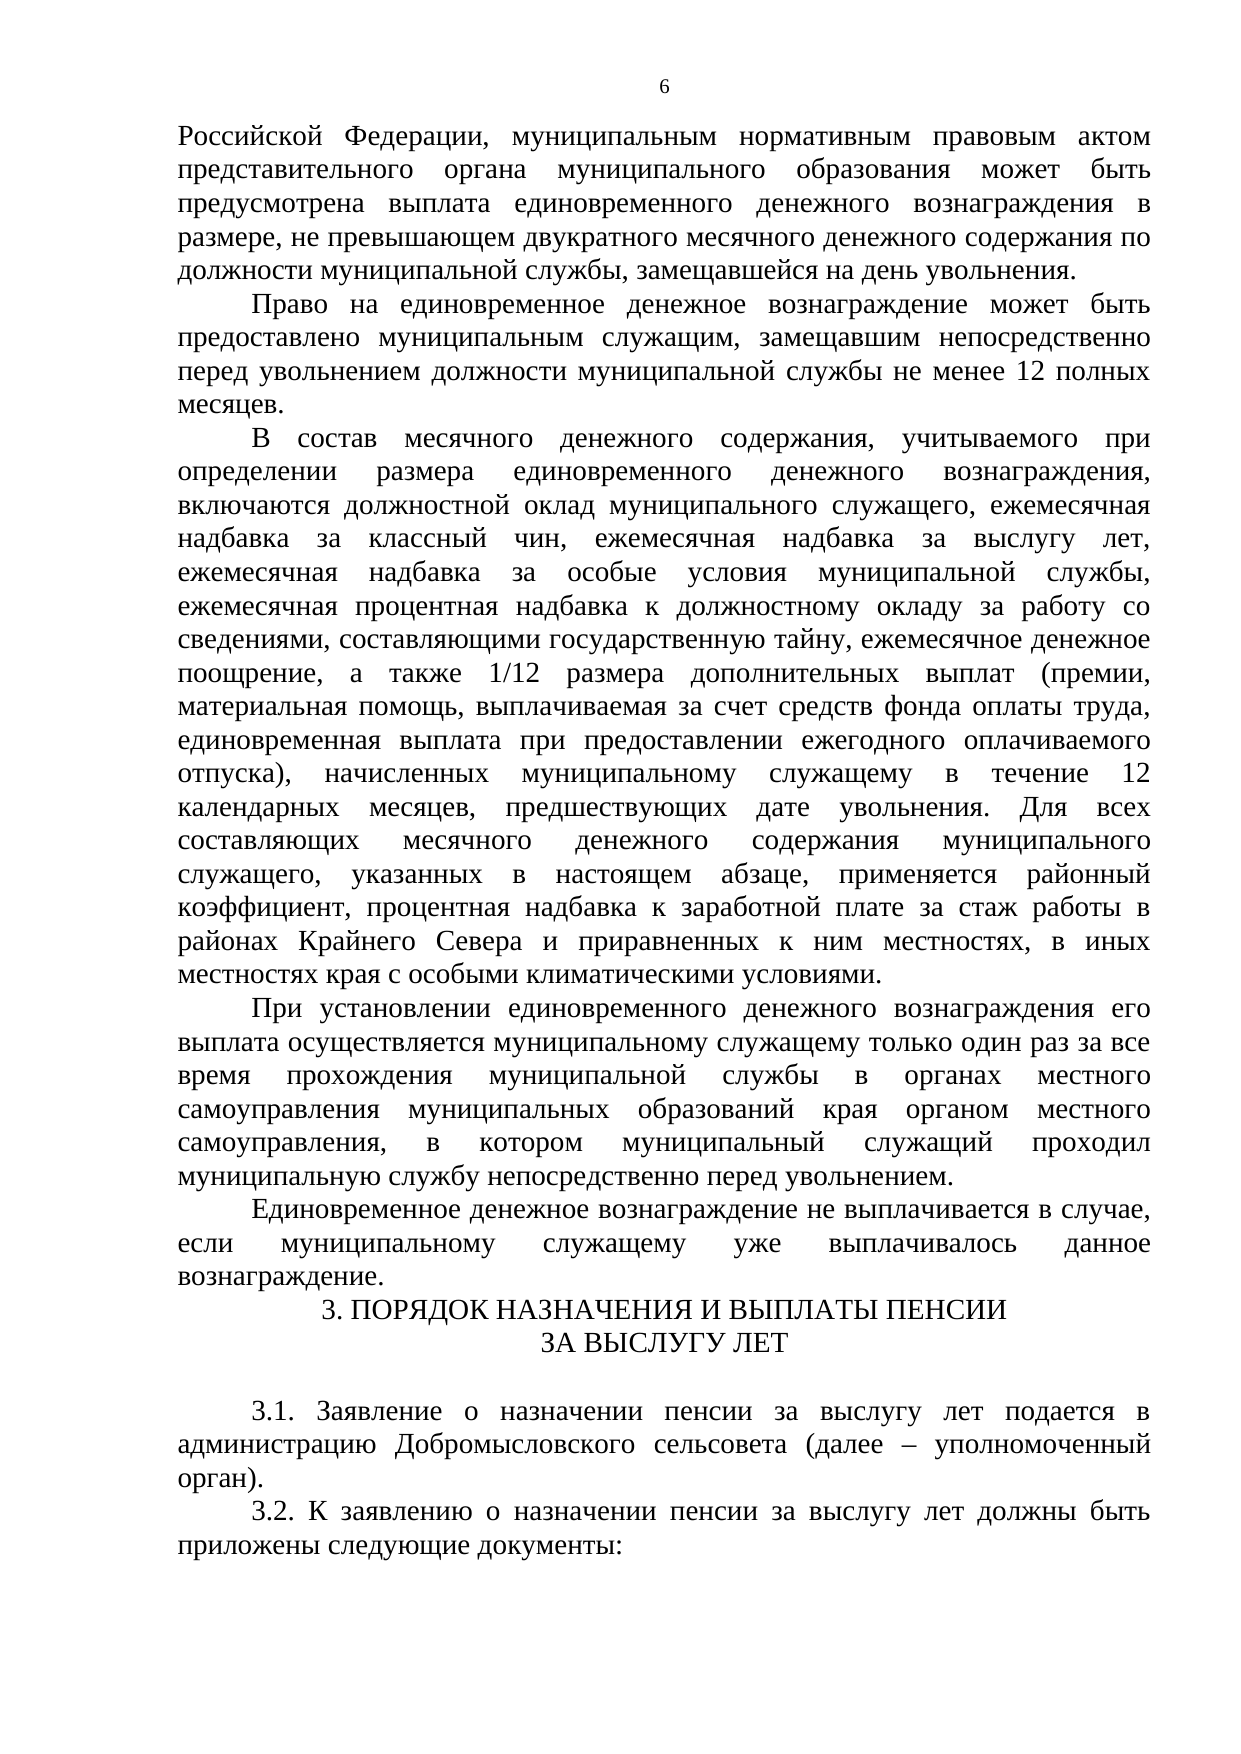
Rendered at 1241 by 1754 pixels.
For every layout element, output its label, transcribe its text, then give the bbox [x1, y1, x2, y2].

text При установлении единовременного денежного вознаграждения его выплата осуществляется муниципальному служащему только один раз за все время прохождения муниципальной службы в органах местного самоуправления муниципальных образований края органом местного самоуправления, в котором муниципальный служащий проходил муниципальную службу непосредственно перед увольнением. [177, 990, 1152, 1191]
text 3.1. Заявление о назначении пенсии за выслугу лет подается в администрацию Добромысловского сельсовета (далее – уполномоченный орган). [177, 1393, 1152, 1493]
text В состав месячного денежного содержания, учитываемого при определении размера единовременного денежного вознаграждения, включаются должностной оклад муниципального служащего, ежемесячная надбавка за классный чин, ежемесячная надбавка за выслугу лет, ежемесячная надбавка за особые условия муниципальной службы, ежемесячная процентная надбавка к должностному окладу за работу со сведениями, составляющими государственную тайну, ежемесячное денежное поощрение, а также 1/12 размера дополнительных выплат (премии, материальная помощь, выплачиваемая за счет средств фонда оплаты труда, единовременная выплата при предоставлении ежегодного оплачиваемого отпуска), начисленных муниципальному служащему в течение 12 календарных месяцев, предшествующих дате увольнения. Для всех составляющих месячного денежного содержания муниципального служащего, указанных в настоящем абзаце, применяется районный коэффициент, процентная надбавка к заработной плате за стаж работы в районах Крайнего Севера и приравненных к ним местностях, в иных местностях края с особыми климатическими условиями. [177, 420, 1152, 990]
text Право на единовременное денежное вознаграждение может быть предоставлено муниципальным служащим, замещавшим непосредственно перед увольнением должности муниципальной службы не менее 12 полных месяцев. [177, 286, 1152, 420]
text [177, 118, 1152, 286]
text ЗА ВЫСЛУГУ ЛЕТ [177, 1326, 1152, 1359]
text Единовременное денежное вознаграждение не выплачивается в случае, если муниципальному служащему уже выплачивалось данное вознаграждение. [177, 1191, 1152, 1292]
text 3.2. К заявлению о назначении пенсии за выслугу лет должны быть приложены следующие документы: [177, 1493, 1152, 1560]
text 3. ПОРЯДОК НАЗНАЧЕНИЯ И ВЫПЛАТЫ ПЕНСИИ [177, 1292, 1152, 1326]
